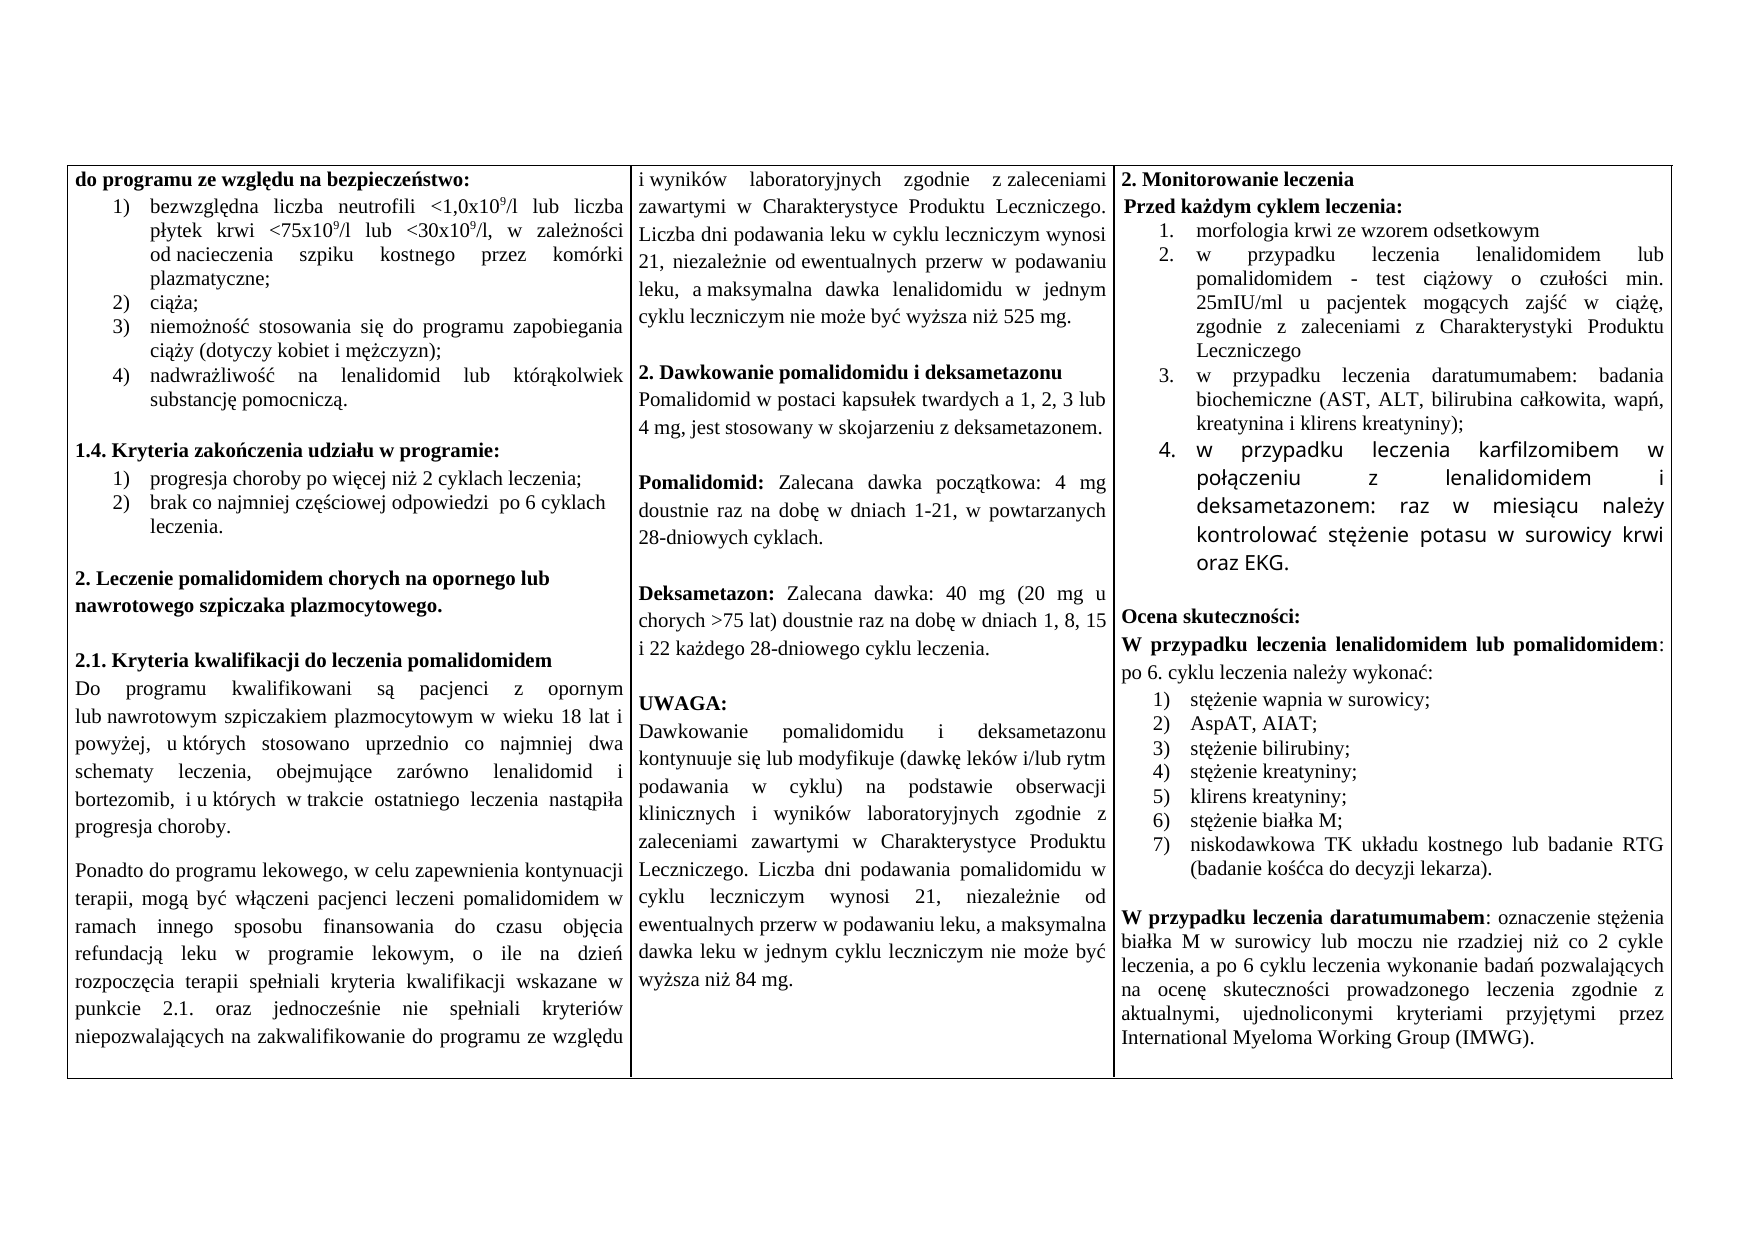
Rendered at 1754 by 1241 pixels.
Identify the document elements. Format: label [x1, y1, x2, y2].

table_cell [1115, 166, 1671, 1077]
table_cell [68, 166, 630, 1077]
table_cell [632, 166, 1113, 1077]
